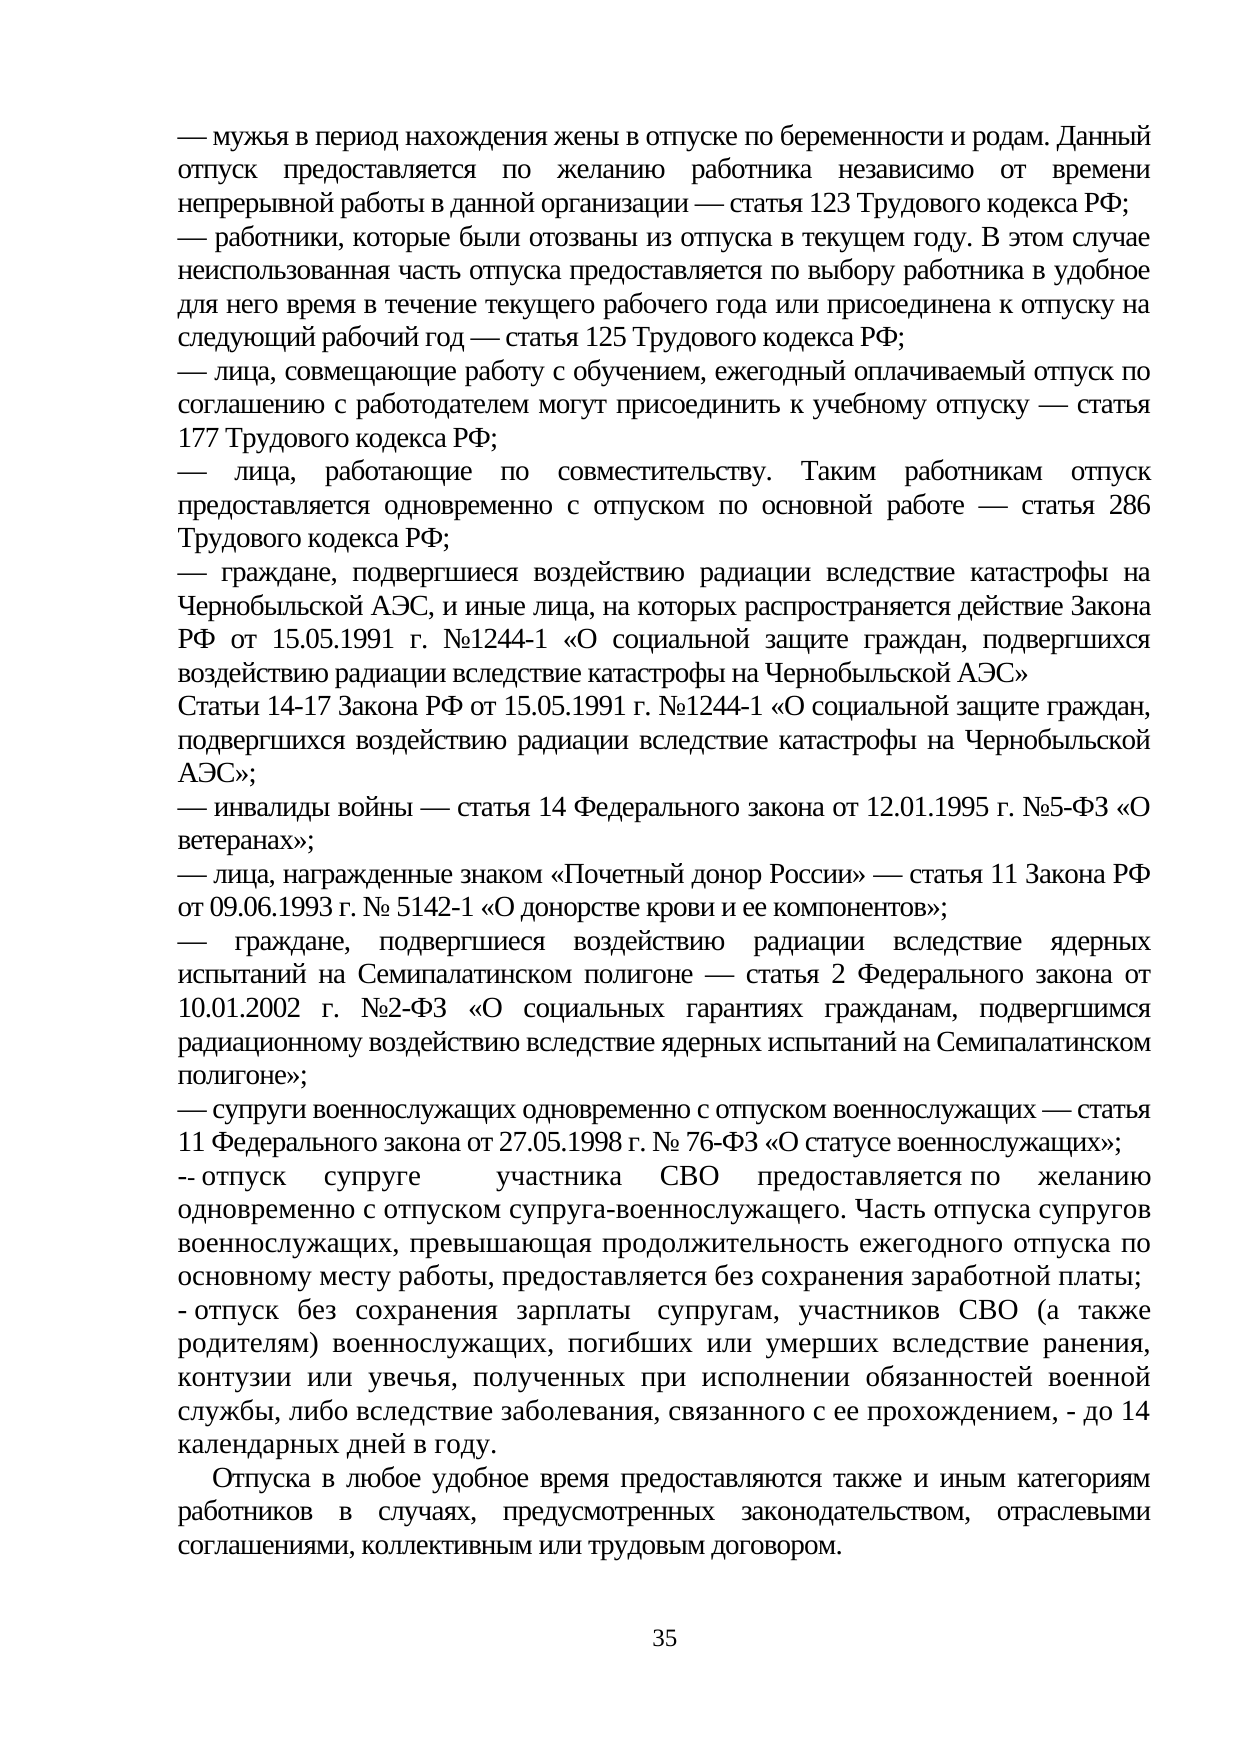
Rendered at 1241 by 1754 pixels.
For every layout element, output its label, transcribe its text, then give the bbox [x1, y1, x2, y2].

text - отпуск без сохранения зарплаты супругам, участников СВО (а также родителям) военнослужащих, погибших или умерших вследствие ранения, контузии или увечья, полученных при исполнении обязанностей военной службы, либо вследствие заболевания, связанного с ее прохождением, - до 14 календарных дней в году. [177, 1292, 1152, 1460]
text -- отпуск супруге участника СВО предоставляется по желанию одновременно с отпуском супруга-военнослужащего. Часть отпуска супругов военнослужащих, превышающая продолжительность ежегодного отпуска по основному месту работы, предоставляется без сохранения заработной платы; [177, 1158, 1152, 1292]
text — инвалиды войны — статья 14 Федерального закона от 12.01.1995 г. №5-ФЗ «О ветеранах»; [177, 789, 1152, 856]
text — граждане, подвергшиеся воздействию радиации вследствие ядерных испытаний на Семипалатинском полигоне — статья 2 Федерального закона от 10.01.2002 г. №2-ФЗ «О социальных гарантиях гражданам, подвергшимся радиационному воздействию вследствие ядерных испытаний на Семипалатинском полигоне»; [177, 923, 1152, 1091]
text — лица, работающие по совместительству. Таким работникам отпуск предоставляется одновременно с отпуском по основной работе — статья 286 Трудового кодекса РФ; [177, 453, 1152, 554]
text Статьи 14-17 Закона РФ от 15.05.1991 г. №1244-1 «О социальной защите граждан, подвергшихся воздействию радиации вследствие катастрофы на Чернобыльской АЭС»; [177, 688, 1152, 789]
text — работники, которые были отозваны из отпуска в текущем году. В этом случае неиспользованная часть отпуска предоставляется по выбору работника в удобное для него время в течение текущего рабочего года или присоединена к отпуску на следующий рабочий год — статья 125 Трудового кодекса РФ; [177, 219, 1152, 353]
text — супруги военнослужащих одновременно с отпуском военнослужащих — статья 11 Федерального закона от 27.05.1998 г. № 76-ФЗ «О статусе военнослужащих»; [177, 1091, 1152, 1158]
text — мужья в период нахождения жены в отпуске по беременности и родам. Данный отпуск предоставляется по желанию работника независимо от времени непрерывной работы в данной организации — статья 123 Трудового кодекса РФ; [177, 118, 1152, 219]
text Отпуска в любое удобное время предоставляются также и иным категориям работников в случаях, предусмотренных законодательством, отраслевыми соглашениями, коллективным или трудовым договором. [177, 1460, 1152, 1560]
text — лица, награжденные знаком «Почетный донор России» — статья 11 Закона РФ от 09.06.1993 г. № 5142-1 «О донорстве крови и ее компонентов»; [177, 856, 1152, 923]
text — граждане, подвергшиеся воздействию радиации вследствие катастрофы на Чернобыльской АЭС, и иные лица, на которых распространяется действие Закона РФ от 15.05.1991 г. №1244-1 «О социальной защите граждан, подвергшихся воздействию радиации вследствие катастрофы на Чернобыльской АЭС» [177, 554, 1152, 688]
text — лица, совмещающие работу с обучением, ежегодный оплачиваемый отпуск по соглашению с работодателем могут присоединить к учебному отпуску — статья 177 Трудового кодекса РФ; [177, 353, 1152, 453]
